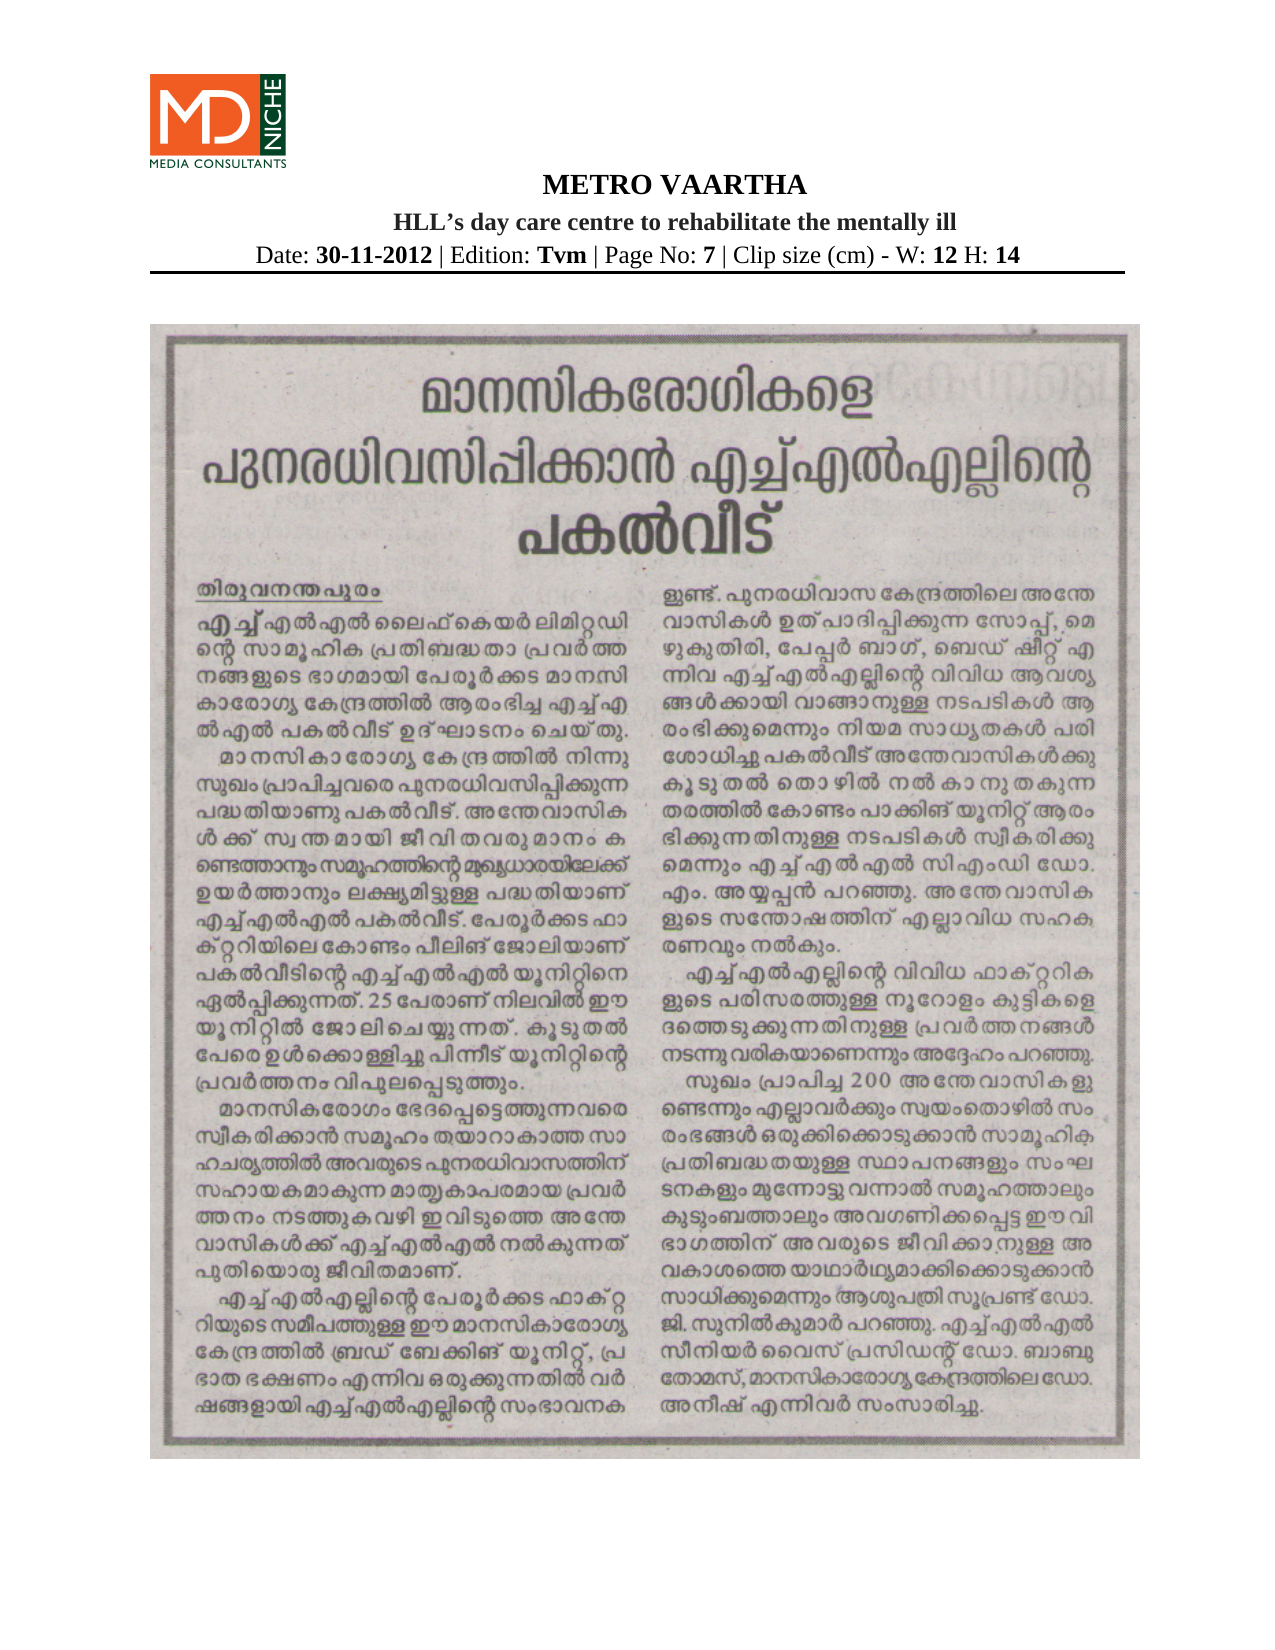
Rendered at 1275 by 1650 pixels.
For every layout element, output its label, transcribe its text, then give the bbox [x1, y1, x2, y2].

text METRO VAARTHA [150, 167, 1125, 201]
text HLL’s day care centre to rehabilitate the mentally ill [150, 207, 1125, 236]
picture [150, 74, 286, 167]
picture [150, 324, 1140, 1459]
text Date: 30-11-2012 | Edition: Tvm | Page No: 7 | Clip size (cm) - W: 12 H: 14 [150, 241, 1125, 271]
